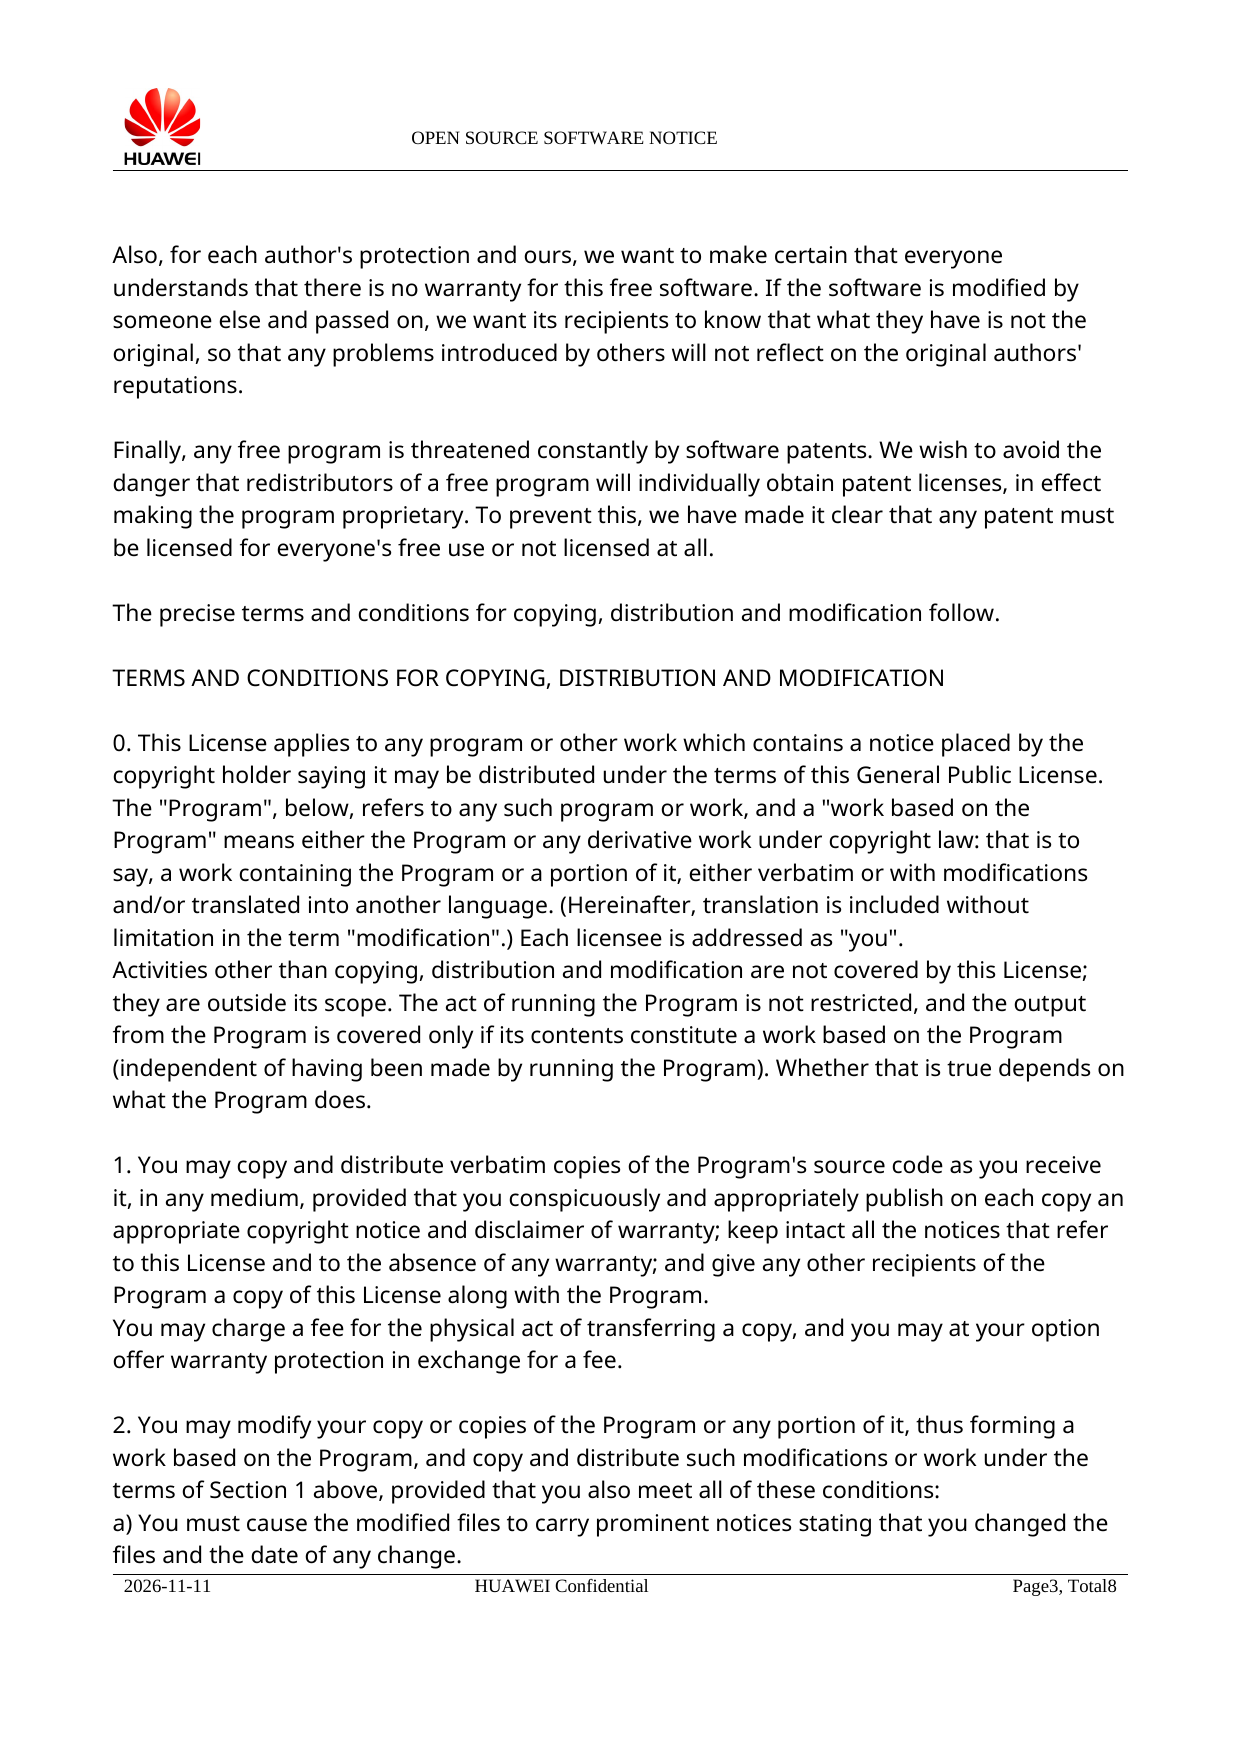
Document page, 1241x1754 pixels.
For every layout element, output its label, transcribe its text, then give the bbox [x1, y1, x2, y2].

text You may charge a fee for the physical act of transferring a copy, and you may at your option offer warranty protection in exchange for a fee. [112, 1311, 1128, 1376]
text TERMS AND CONDITIONS FOR COPYING, DISTRIBUTION AND MODIFICATION [112, 661, 1128, 694]
text 1. You may copy and distribute verbatim copies of the Program's source code as you receive it, in any medium, provided that you conspicuously and appropriately publish on each copy an appropriate copyright notice and disclaimer of warranty; keep intact all the notices that refer to this License and to the absence of any warranty; and give any other recipients of the Program a copy of this License along with the Program. [112, 1149, 1128, 1311]
text Also, for each author's protection and ours, we want to make certain that everyone understands that there is no warranty for this free software. If the software is modified by someone else and passed on, we want its recipients to know that what they have is not the original, so that any problems introduced by others will not reflect on the original authors' reputations. [112, 239, 1128, 401]
text a) You must cause the modified files to carry prominent notices stating that you changed the files and the date of any change. [112, 1506, 1128, 1571]
text 2. You may modify your copy or copies of the Program or any portion of it, thus forming a work based on the Program, and copy and distribute such modifications or work under the terms of Section 1 above, provided that you also meet all of these conditions: [112, 1409, 1128, 1506]
text Finally, any free program is threatened constantly by software patents. We wish to avoid the danger that redistributors of a free program will individually obtain patent licenses, in effect making the program proprietary. To prevent this, we have made it clear that any patent must be licensed for everyone's free use or not licensed at all. [112, 434, 1128, 564]
text 0. This License applies to any program or other work which contains a notice placed by the copyright holder saying it may be distributed under the terms of this General Public License. The "Program", below, refers to any such program or work, and a "work based on the Program" means either the Program or any derivative work under copyright law: that is to say, a work containing the Program or a portion of it, either verbatim or with modifications and/or translated into another language. (Hereinafter, translation is included without limitation in the term "modification".) Each licensee is addressed as "you". [112, 726, 1128, 954]
text The precise terms and conditions for copying, distribution and modification follow. [112, 596, 1128, 629]
text Activities other than copying, distribution and modification are not covered by this License; they are outside its scope. The act of running the Program is not restricted, and the output from the Program is covered only if its contents constitute a work based on the Program (independent of having been made by running the Program). Whether that is true depends on what the Program does. [112, 954, 1128, 1116]
picture [124, 88, 201, 165]
